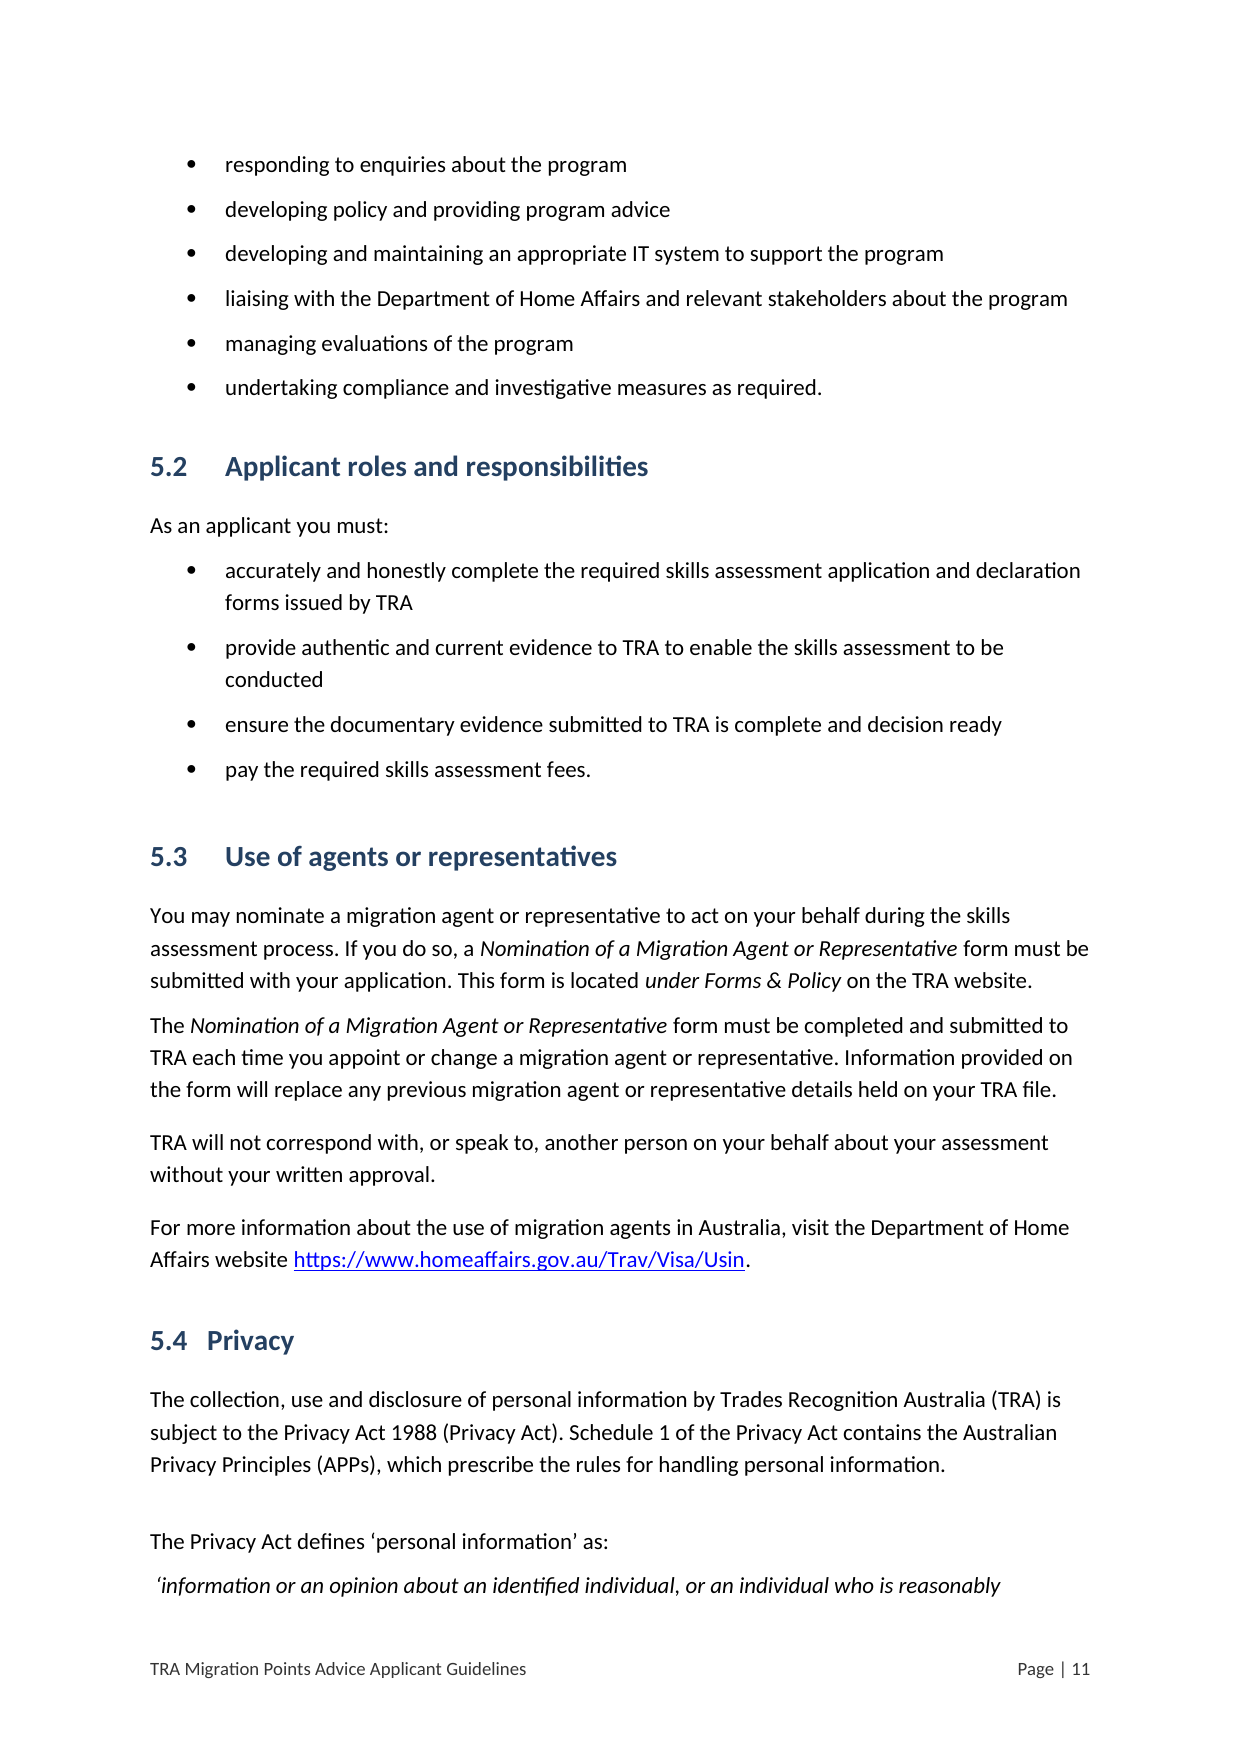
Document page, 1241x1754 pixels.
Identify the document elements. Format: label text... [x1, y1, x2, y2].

text The Nomination of a Migration Agent or Representative form must be completed and submitted to TRA each time you appoint or change a migration agent or representative. Information provided on the form will replace any previous migration agent or representative details held on your TRA file. [150, 1011, 1090, 1103]
list liaising with the Department of Home Affairs and relevant stakeholders about the program [187, 284, 1090, 312]
text ‘information or an opinion about an identified individual, or an individual who is reasonably [150, 1572, 1090, 1599]
list pay the required skills assessment fees. [187, 755, 1090, 783]
list developing and maintaining an appropriate IT system to support the program [187, 239, 1090, 267]
list undertaking compliance and investigative measures as required. [187, 373, 1090, 401]
text For more information about the use of migration agents in Australia, visit the Department of Home Affairs website https://www.homeaffairs.gov.au/Trav/Visa/Usin. [150, 1213, 1090, 1273]
list managing evaluations of the program [187, 329, 1090, 357]
list responding to enquiries about the program [187, 150, 1090, 178]
subtitle 5.2 Applicant roles and responsibilities [150, 448, 1090, 484]
text The Privacy Act defines ‘personal information’ as: [150, 1527, 1090, 1555]
list developing policy and providing program advice [187, 195, 1090, 223]
list provide authentic and current evidence to TRA to enable the skills assessment to be conducted [187, 633, 1090, 693]
text You may nominate a migration agent or representative to act on your behalf during the skills assessment process. If you do so, a Nomination of a Migration Agent or Representative form must be submitted with your application. This form is located under Forms & Policy on the TRA website. [150, 902, 1090, 994]
list accurately and honestly complete the required skills assessment application and declaration forms issued by TRA [187, 556, 1090, 616]
text The collection, use and disclosure of personal information by Trades Recognition Australia (TRA) is subject to the Privacy Act 1988 (Privacy Act). Schedule 1 of the Privacy Act contains the Australian Privacy Principles (APPs), which prescribe the rules for handling personal information. [150, 1386, 1090, 1478]
list ensure the documentary evidence submitted to TRA is complete and decision ready [187, 710, 1090, 738]
text TRA will not correspond with, or speak to, another person on your behalf about your assessment without your written approval. [150, 1128, 1090, 1188]
subtitle 5.4 Privacy [150, 1322, 1090, 1358]
text As an applicant you must: [150, 512, 1090, 539]
subtitle 5.3 Use of agents or representatives [150, 838, 1090, 874]
